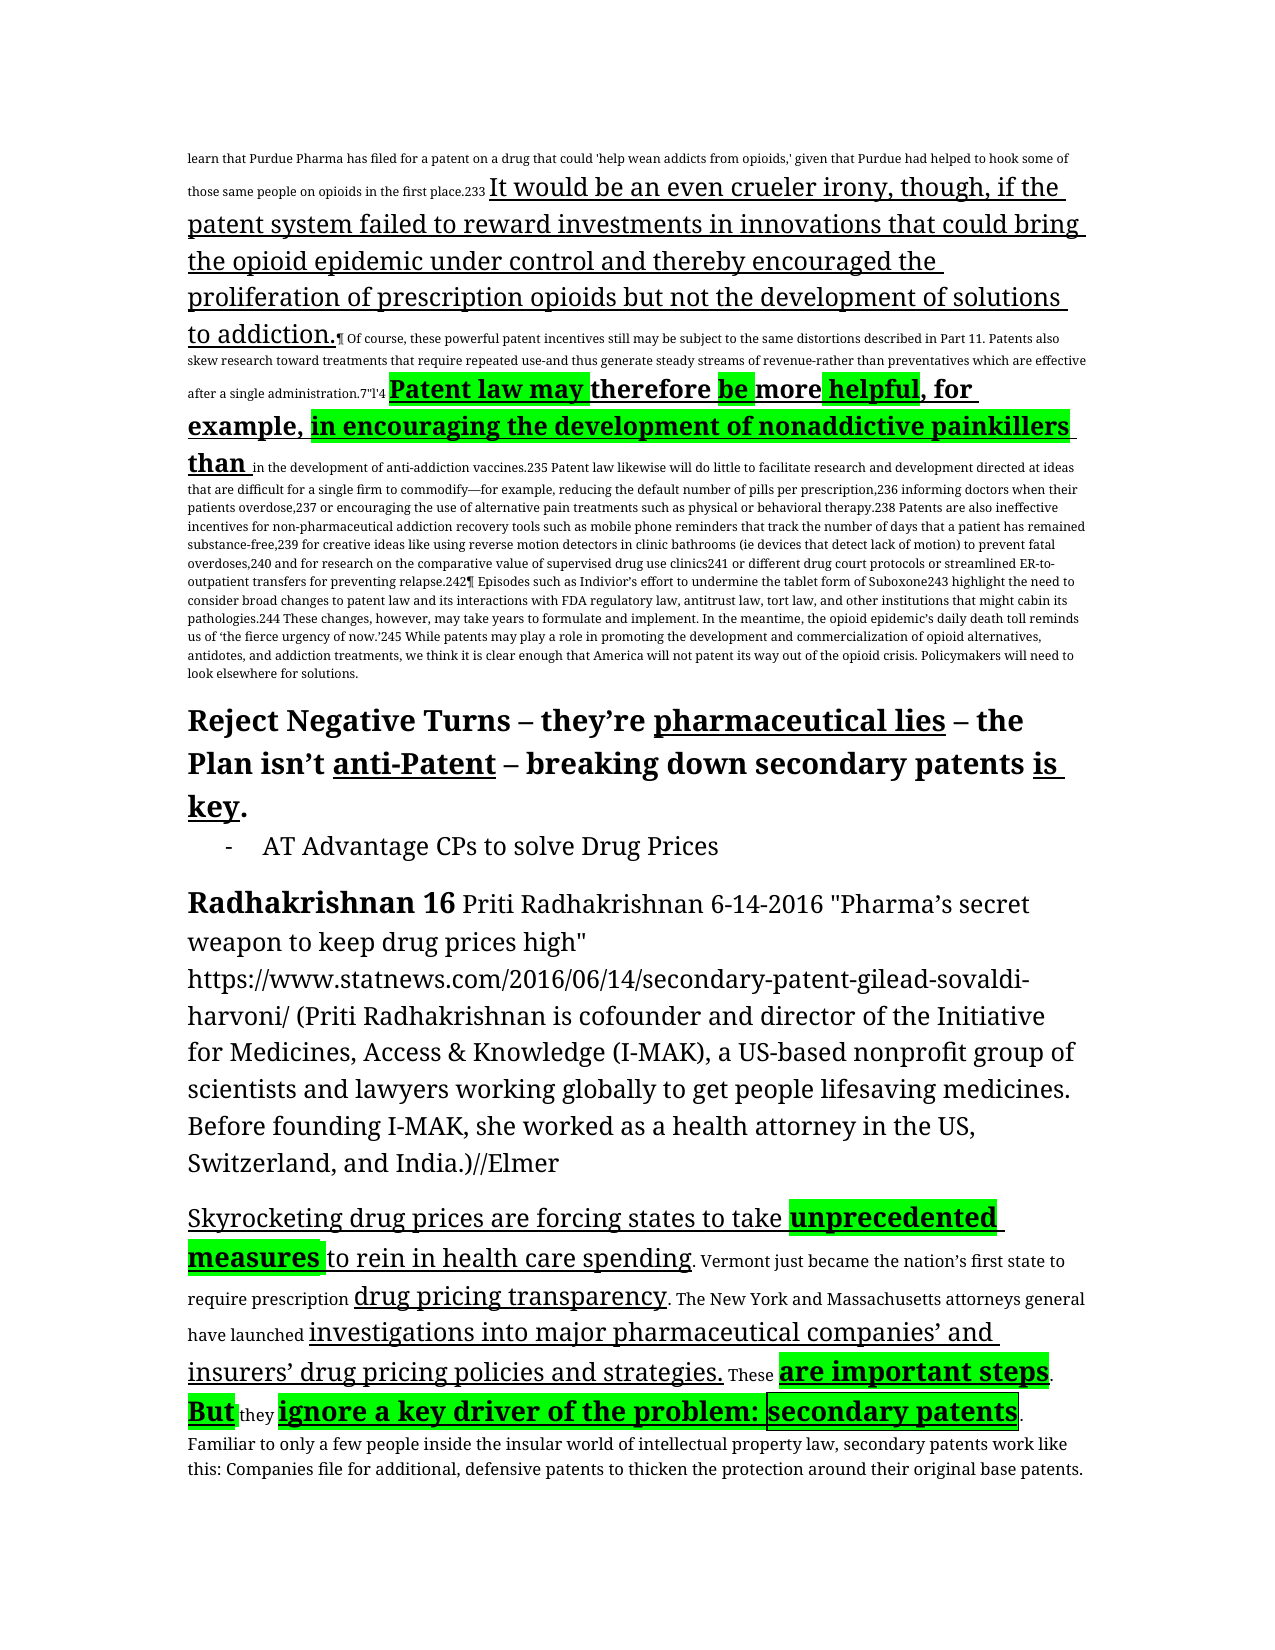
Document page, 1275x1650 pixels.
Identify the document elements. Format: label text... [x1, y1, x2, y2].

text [187, 1199, 1087, 1480]
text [187, 150, 1087, 682]
list AT Advantage CPs to solve Drug Prices [225, 829, 1087, 863]
text Radhakrishnan 16 Priti Radhakrishnan 6-14-2016 "Pharma’s secret weapon to keep drug prices high" https://www.statnews.com/2016/06/14/secondary-patent-gilead-sovaldi-harvoni/ (Priti Radhakrishnan is cofounder and director of the Initiative for Medicines, Access & Knowledge (I-MAK), a US-based nonprofit group of scientists and lawyers working globally to get people lifesaving medicines. Before founding I-MAK, she worked as a health attorney in the US, Switzerland, and India.)//Elmer [187, 882, 1087, 1179]
subtitle Reject Negative Turns – they’re pharmaceutical lies – the Plan isn’t anti-Patent – breaking down secondary patents is key. [187, 701, 1087, 826]
